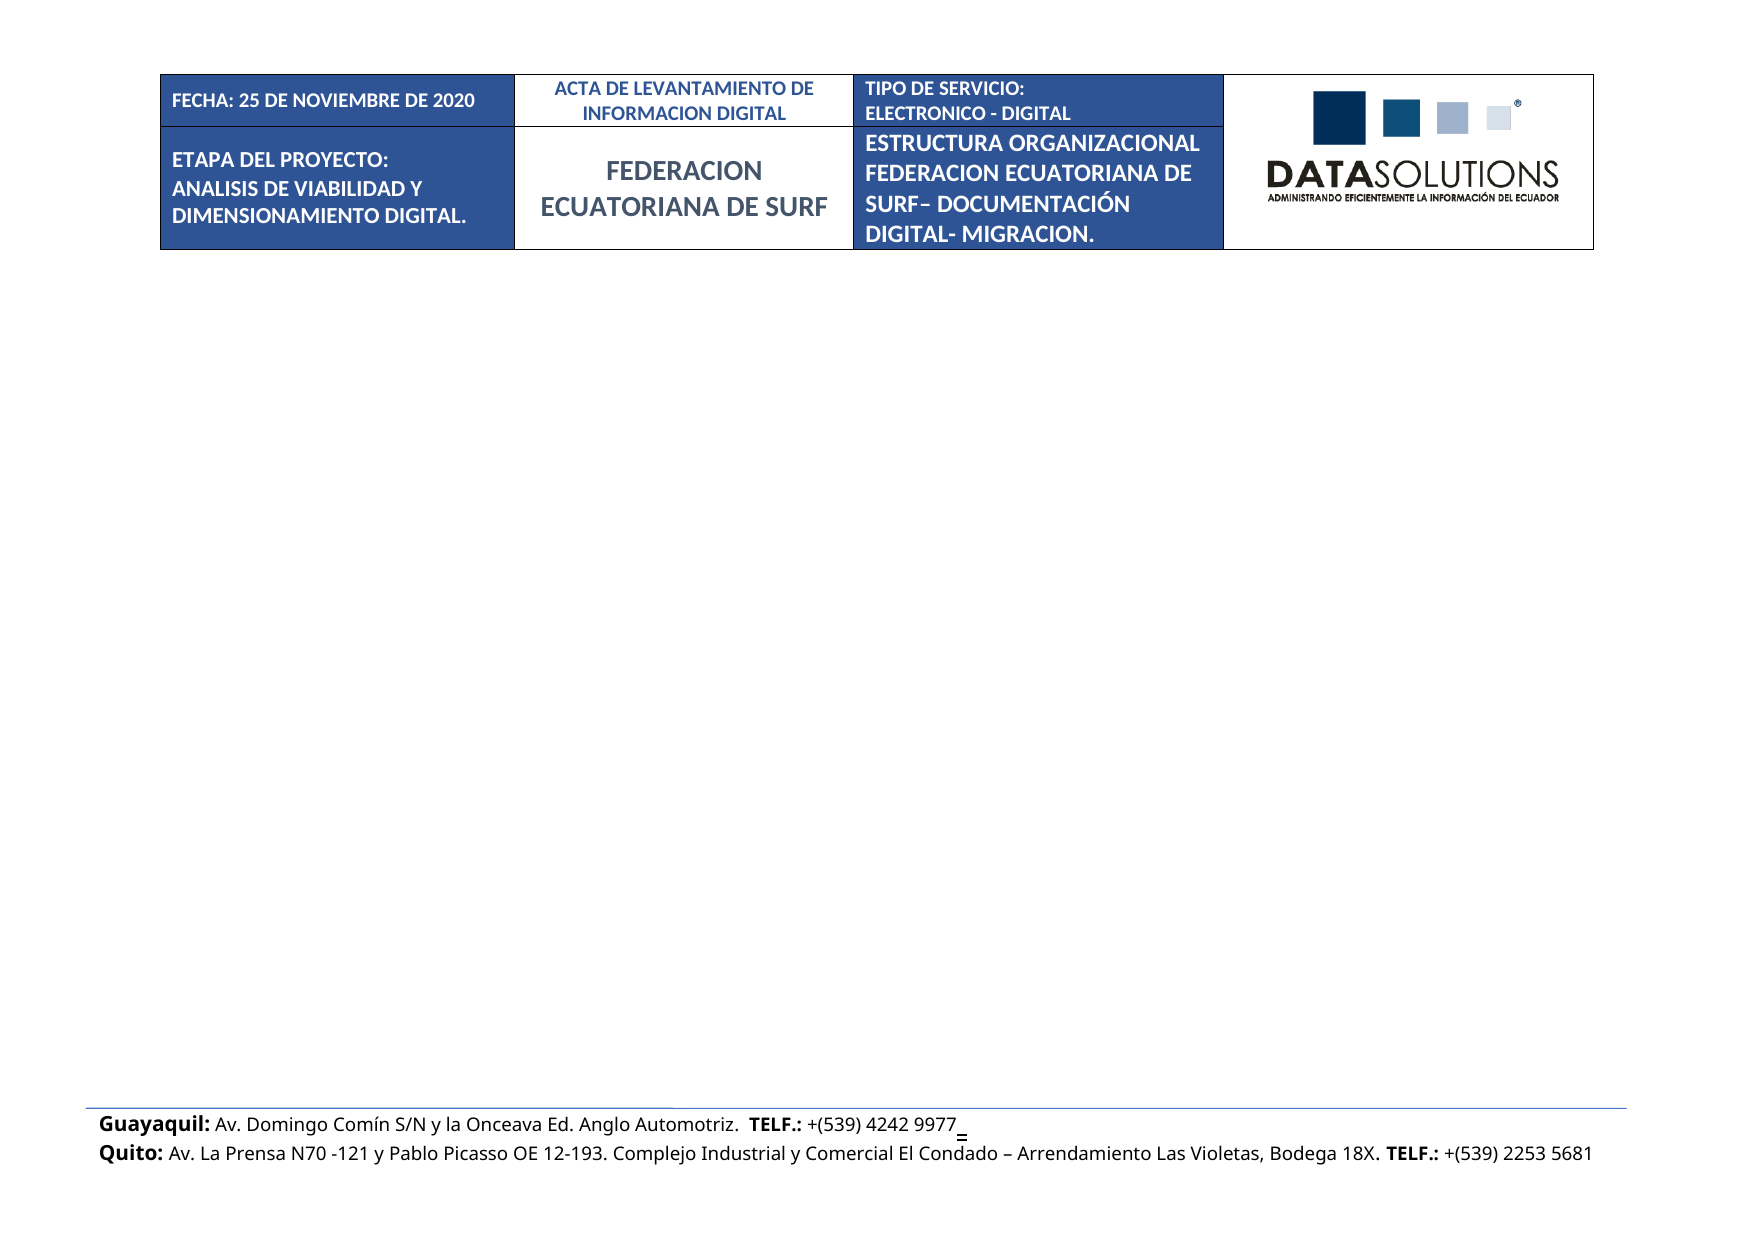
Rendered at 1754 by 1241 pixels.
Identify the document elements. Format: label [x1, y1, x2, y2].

picture [1265, 87, 1559, 203]
